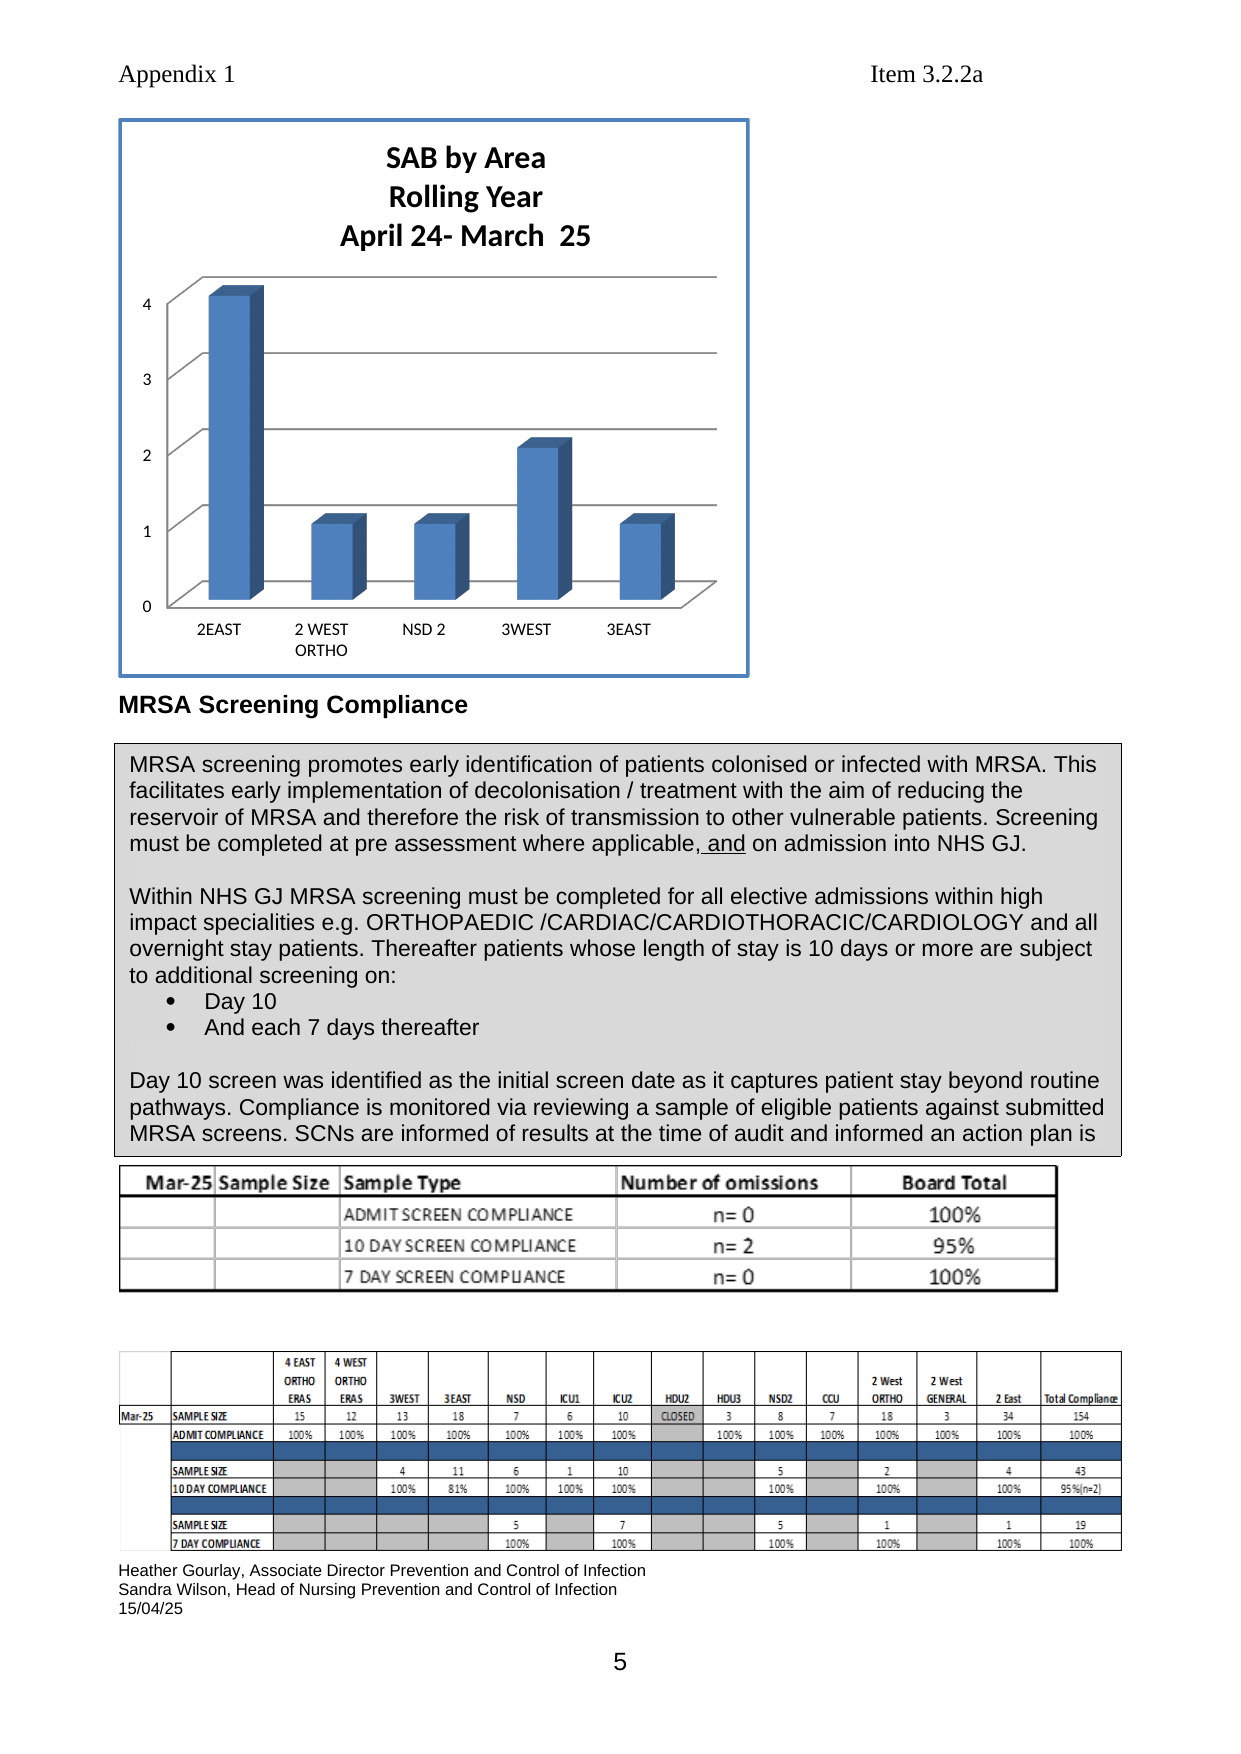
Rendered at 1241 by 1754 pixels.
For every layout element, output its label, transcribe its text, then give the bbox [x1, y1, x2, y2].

list MRSA Screening Compliance [118, 690, 1122, 719]
